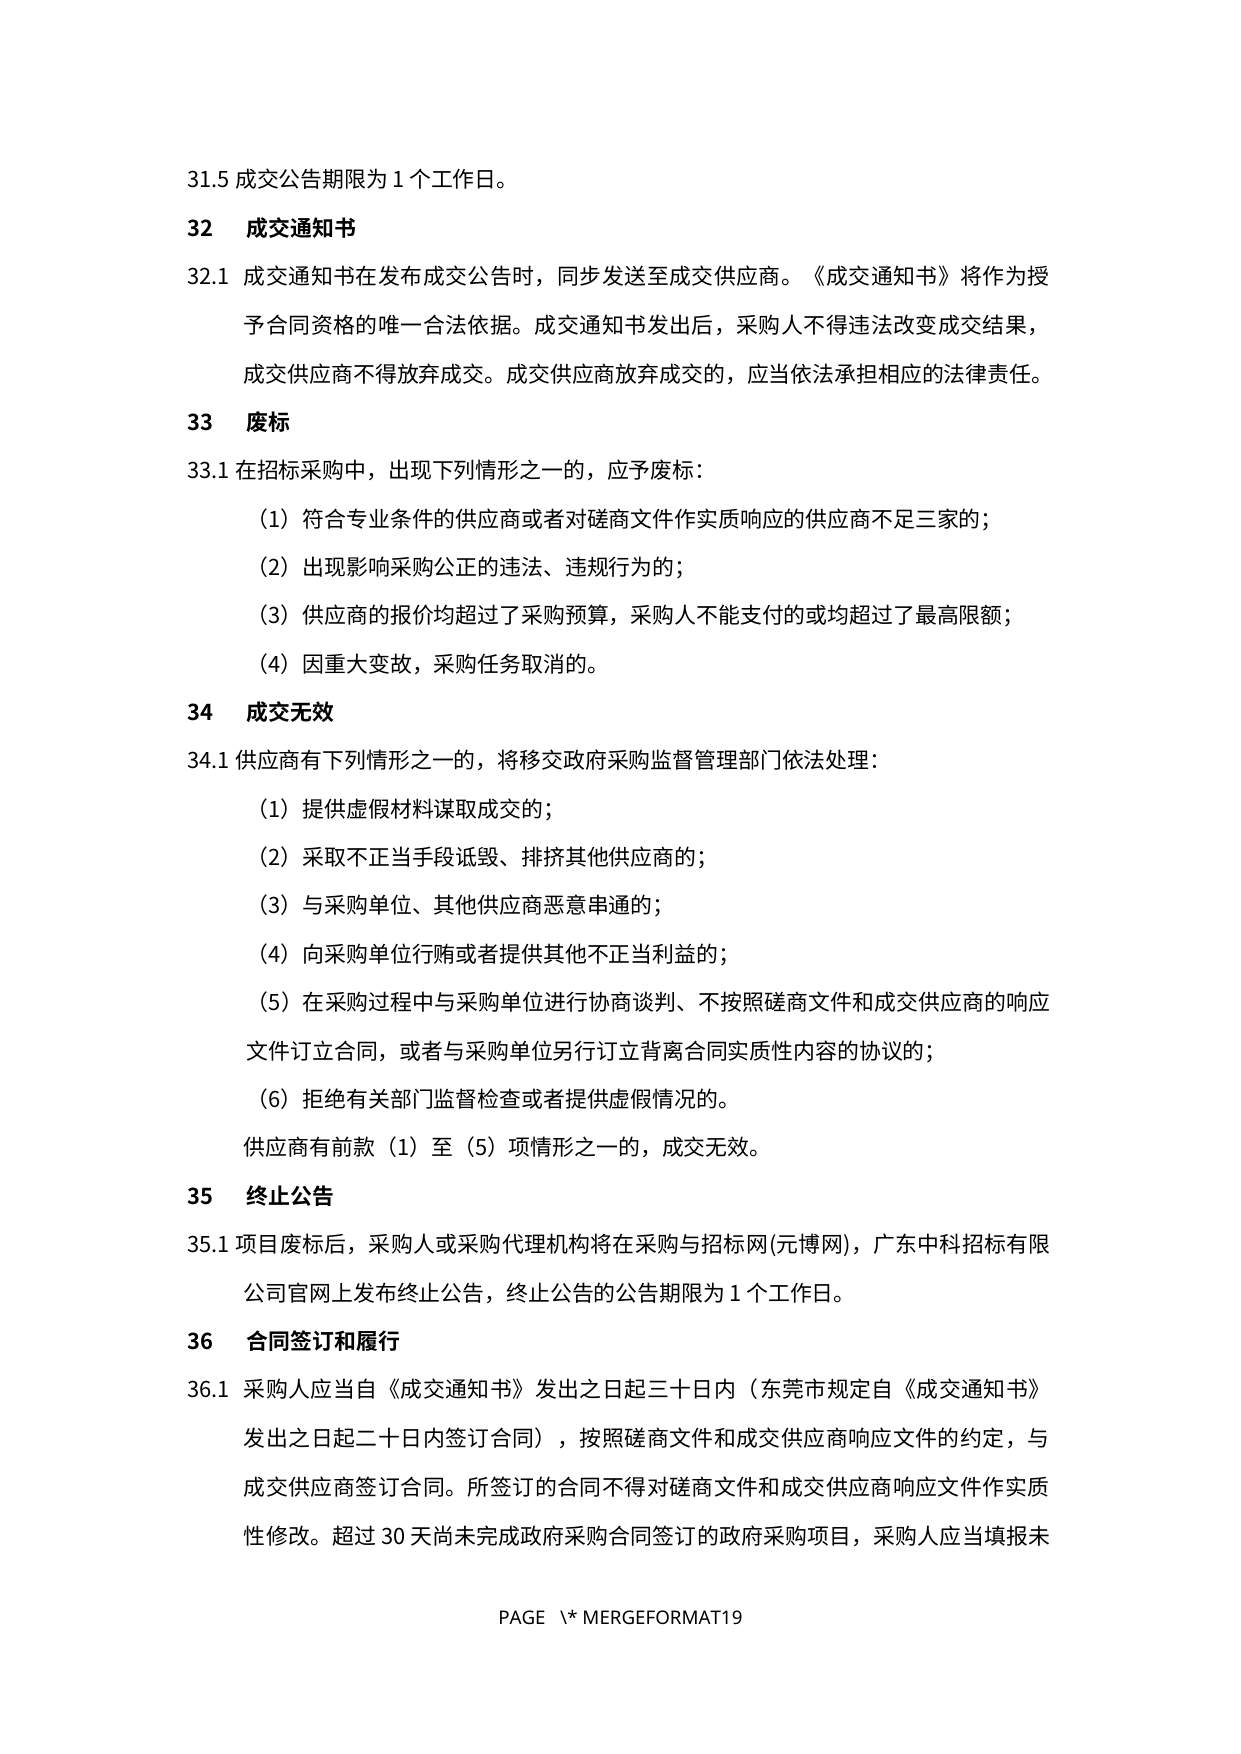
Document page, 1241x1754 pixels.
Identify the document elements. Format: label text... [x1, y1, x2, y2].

text （3）与采购单位、其他供应商恶意串通的； [187, 888, 1051, 920]
text 35 终止公告 [187, 1178, 1053, 1211]
text （3）供应商的报价均超过了采购预算，采购人不能支付的或均超过了最高限额； [247, 598, 1051, 630]
text （4）向采购单位行贿或者提供其他不正当利益的； [187, 936, 1051, 969]
text （2）采取不正当手段诋毁、排挤其他供应商的； [187, 839, 1051, 872]
text （1）符合专业条件的供应商或者对磋商文件作实质响应的供应商不足三家的； [247, 501, 1051, 534]
text 36 合同签订和履行 [187, 1324, 1053, 1356]
text 供应商有前款（1）至（5）项情形之一的，成交无效。 [200, 1130, 1051, 1162]
text （1）提供虚假材料谋取成交的； [187, 791, 1051, 824]
text （5）在采购过程中与采购单位进行协商谈判、不按照磋商文件和成交供应商的响应文件订立合同，或者与采购单位另行订立背离合同实质性内容的协议的； [246, 984, 1051, 1066]
text 33 废标 [187, 404, 1053, 437]
text （4）因重大变故，采购任务取消的。 [247, 646, 1053, 679]
text 31.5 成交公告期限为1个工作日。 [187, 162, 1051, 194]
text 34 成交无效 [187, 694, 1053, 727]
text 32 成交通知书 [187, 210, 1053, 243]
text 32.1 成交通知书在发布成交公告时，同步发送至成交供应商。《成交通知书》将作为授予合同资格的唯一合法依据。成交通知书发出后，采购人不得违法改变成交结果，成交供应商不得放弃成交。成交供应商放弃成交的，应当依法承担相应的法律责任。 [187, 259, 1051, 389]
text （2）出现影响采购公正的违法、违规行为的； [247, 549, 1051, 582]
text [187, 1372, 1051, 1551]
text 33.1 在招标采购中，出现下列情形之一的，应予废标： [187, 453, 1051, 485]
text （6）拒绝有关部门监督检查或者提供虚假情况的。 [187, 1082, 1051, 1114]
text 35.1 项目废标后，采购人或采购代理机构将在采购与招标网(元博网)，广东中科招标有限公司官网上发布终止公告，终止公告的公告期限为1个工作日。 [187, 1227, 1051, 1308]
text 34.1 供应商有下列情形之一的，将移交政府采购监督管理部门依法处理： [187, 743, 1051, 775]
